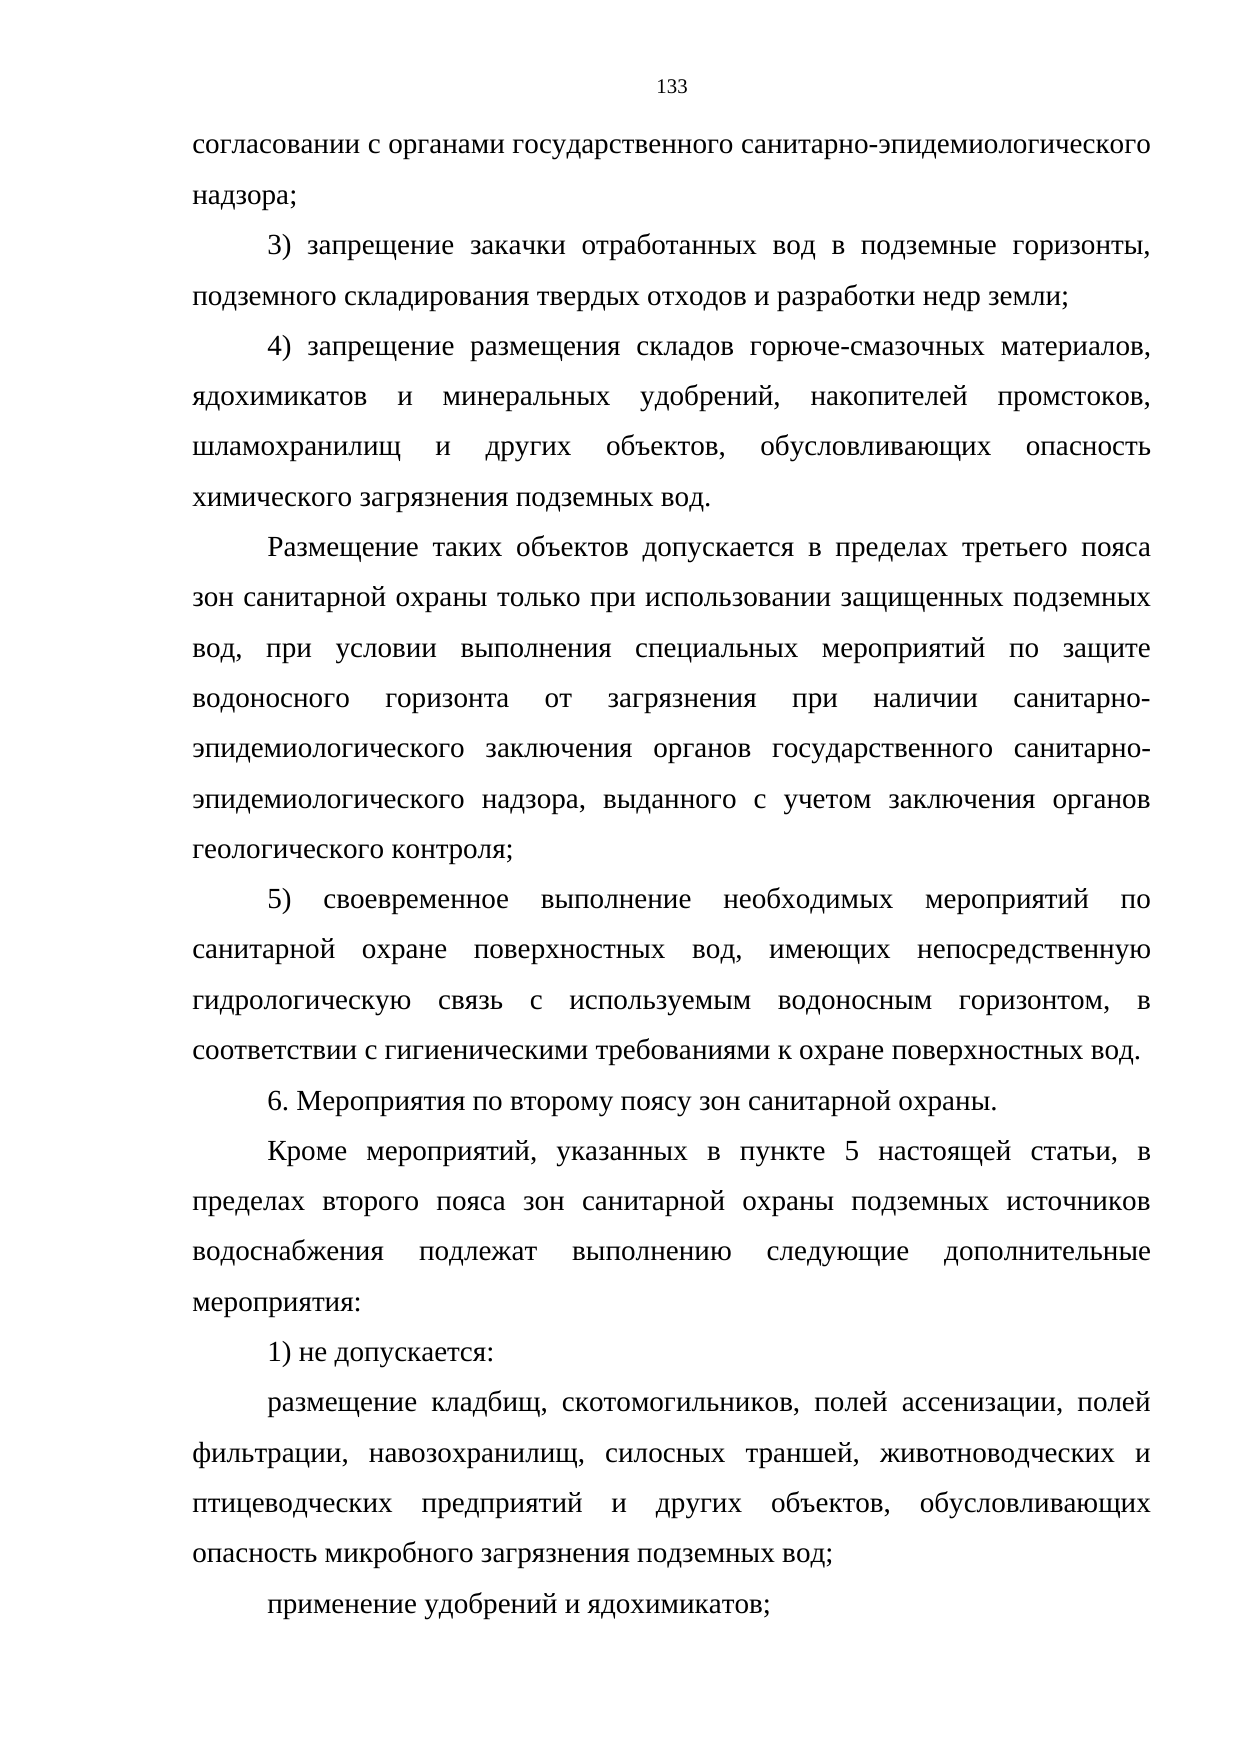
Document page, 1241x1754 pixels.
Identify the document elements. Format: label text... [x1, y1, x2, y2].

text 3) запрещение закачки отработанных вод в подземные горизонты, подземного складирования твердых отходов и разработки недр земли; [192, 227, 1152, 311]
text Кроме мероприятий, указанных в пункте 5 настоящей статьи, в пределах второго пояса зон санитарной охраны подземных источников водоснабжения подлежат выполнению следующие дополнительные мероприятия: [192, 1133, 1152, 1317]
text применение удобрений и ядохимикатов; [192, 1586, 1152, 1619]
text 4) запрещение размещения складов горюче-смазочных материалов, ядохимикатов и минеральных удобрений, накопителей промстоков, шламохранилищ и других объектов, обусловливающих опасность химического загрязнения подземных вод. [192, 328, 1152, 512]
text 6. Мероприятия по второму поясу зон санитарной охраны. [192, 1083, 1152, 1116]
text Размещение таких объектов допускается в пределах третьего пояса зон санитарной охраны только при использовании защищенных подземных вод, при условии выполнения специальных мероприятий по защите водоносного горизонта от загрязнения при наличии санитарно-эпидемиологического заключения органов государственного санитарно-эпидемиологического надзора, выданного с учетом заключения органов геологического контроля; [192, 529, 1152, 864]
text размещение кладбищ, скотомогильников, полей ассенизации, полей фильтрации, навозохранилищ, силосных траншей, животноводческих и птицеводческих предприятий и других объектов, обусловливающих опасность микробного загрязнения подземных вод; [192, 1384, 1152, 1569]
text 1) не допускается: [192, 1334, 1152, 1368]
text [192, 127, 1152, 211]
text 5) своевременное выполнение необходимых мероприятий по санитарной охране поверхностных вод, имеющих непосредственную гидрологическую связь с используемым водоносным горизонтом, в соответствии с гигиеническими требованиями к охране поверхностных вод. [192, 881, 1152, 1066]
